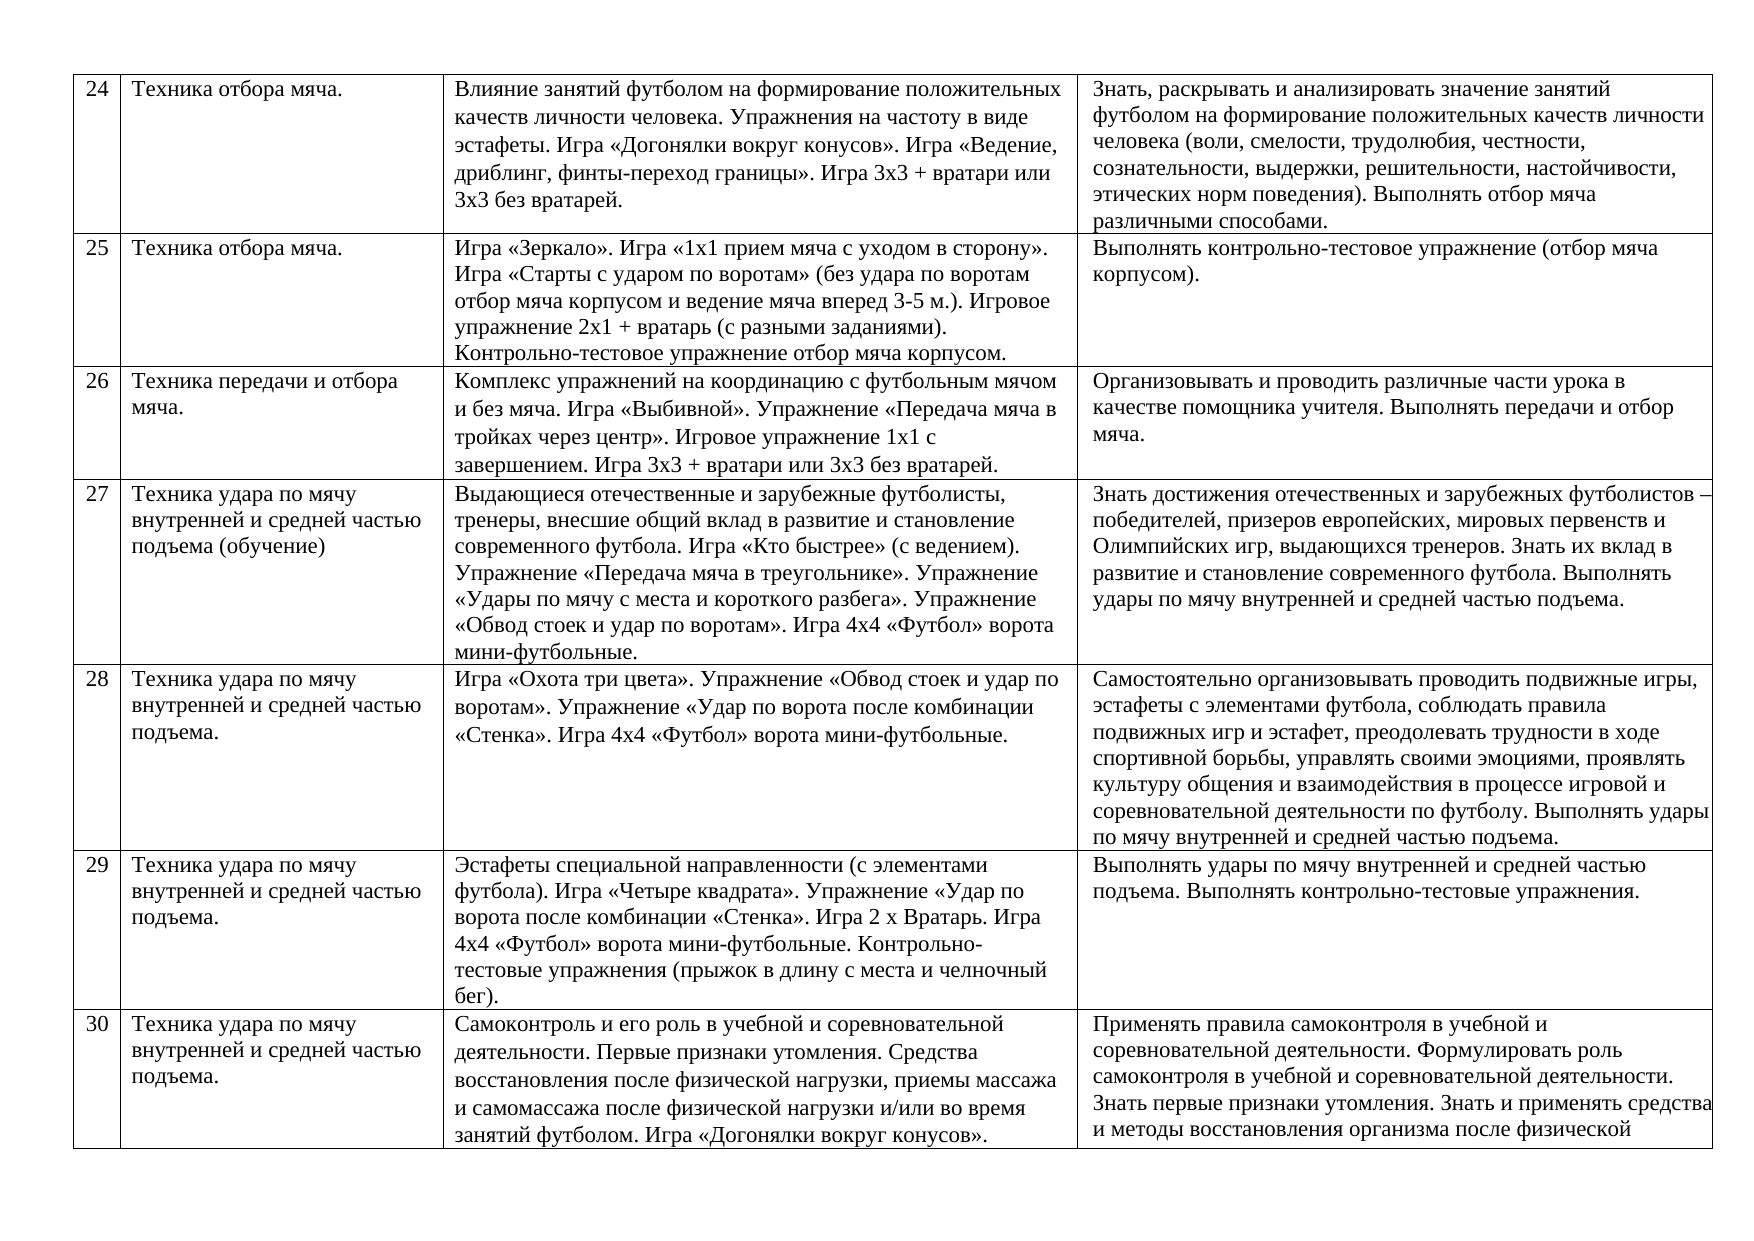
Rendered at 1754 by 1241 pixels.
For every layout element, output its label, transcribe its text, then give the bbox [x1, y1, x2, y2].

table_cell 29 [74, 851, 120, 1009]
table_cell Техника передачи и отбора мяча. [121, 367, 443, 478]
table_cell Эстафеты специальной направленности (с элементами футбола). Игра «Четыре квадрата». Упражнение «Удар по ворота после комбинации «Стенка». Игра 2 х Вратарь. Игра 4х4 «Футбол» ворота мини-футбольные. Контрольно-тестовые упражнения (прыжок в длину с места и челночный бег). [444, 851, 1077, 1009]
table_cell Техника удара по мячу внутренней и средней частью подъема. [121, 851, 443, 1009]
table_cell Организовывать и проводить различные части урока в качестве помощника учителя. Выполнять передачи и отбор мяча. [1078, 367, 1712, 478]
table_cell Влияние занятий футболом на формирование положительных качеств личности человека. Упражнения на частоту в виде эстафеты. Игра «Догонялки вокруг конусов». Игра «Ведение, дриблинг, финты-переход границы». Игра 3х3 + вратари или 3х3 без вратарей. [444, 75, 1077, 233]
table_cell Игра «Зеркало». Игра «1х1 прием мяча с уходом в сторону». Игра «Старты с ударом по воротам» (без удара по воротам отбор мяча корпусом и ведение мяча вперед 3-5 м.). Игровое упражнение 2х1 + вратарь (с разными заданиями). Контрольно-тестовое упражнение отбор мяча корпусом. [444, 234, 1077, 366]
table_cell Выдающиеся отечественные и зарубежные футболисты, тренеры, внесшие общий вклад в развитие и становление современного футбола. Игра «Кто быстрее» (с ведением). Упражнение «Передача мяча в треугольнике». Упражнение «Удары по мячу с места и короткого разбега». Упражнение «Обвод стоек и удар по воротам». Игра 4х4 «Футбол» ворота мини-футбольные. [444, 480, 1077, 664]
table_cell Техника удара по мячу внутренней и средней частью подъема. [121, 665, 443, 849]
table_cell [121, 75, 443, 233]
table_cell 24 [74, 75, 120, 233]
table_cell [121, 1010, 443, 1148]
table_cell Выполнять контрольно-тестовое упражнение (отбор мяча корпусом). [1078, 234, 1712, 366]
table_cell 26 [74, 367, 120, 478]
table_cell 25 [74, 234, 120, 366]
table_cell Игра «Охота три цвета». Упражнение «Обвод стоек и удар по воротам». Упражнение «Удар по ворота после комбинации «Стенка». Игра 4х4 «Футбол» ворота мини-футбольные. [444, 665, 1077, 849]
table_cell Знать достижения отечественных и зарубежных футболистов –победителей, призеров европейских, мировых первенств и Олимпийских игр, выдающихся тренеров. Знать их вклад в развитие и становление современного футбола. Выполнять удары по мячу внутренней и средней частью подъема. [1078, 480, 1712, 664]
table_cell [1078, 1010, 1712, 1148]
table_cell Комплекс упражнений на координацию с футбольным мячом и без мяча. Игра «Выбивной». Упражнение «Передача мяча в тройках через центр». Игровое упражнение 1х1 с завершением. Игра 3х3 + вратари или 3х3 без вратарей. [444, 367, 1077, 478]
table_cell 28 [74, 665, 120, 849]
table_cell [444, 1010, 1077, 1148]
table_cell Знать, раскрывать и анализировать значение занятий футболом на формирование положительных качеств личности человека (воли, смелости, трудолюбия, честности, сознательности, выдержки, решительности, настойчивости, этических норм поведения). Выполнять отбор мяча различными способами. [1078, 75, 1712, 233]
table_cell Самостоятельно организовывать проводить подвижные игры, эстафеты с элементами футбола, соблюдать правила подвижных игр и эстафет, преодолевать трудности в ходе спортивной борьбы, управлять своими эмоциями, проявлять культуру общения и взаимодействия в процессе игровой и соревновательной деятельности по футболу. Выполнять удары по мячу внутренней и средней частью подъема. [1078, 665, 1712, 849]
table_cell 27 [74, 480, 120, 664]
table_cell Техника отбора мяча. [121, 234, 443, 366]
table_cell 30 [74, 1010, 120, 1148]
table_cell Выполнять удары по мячу внутренней и средней частью подъема. Выполнять контрольно-тестовые упражнения. [1078, 851, 1712, 1009]
table_cell Техника удара по мячу внутренней и средней частью подъема (обучение) [121, 480, 443, 664]
